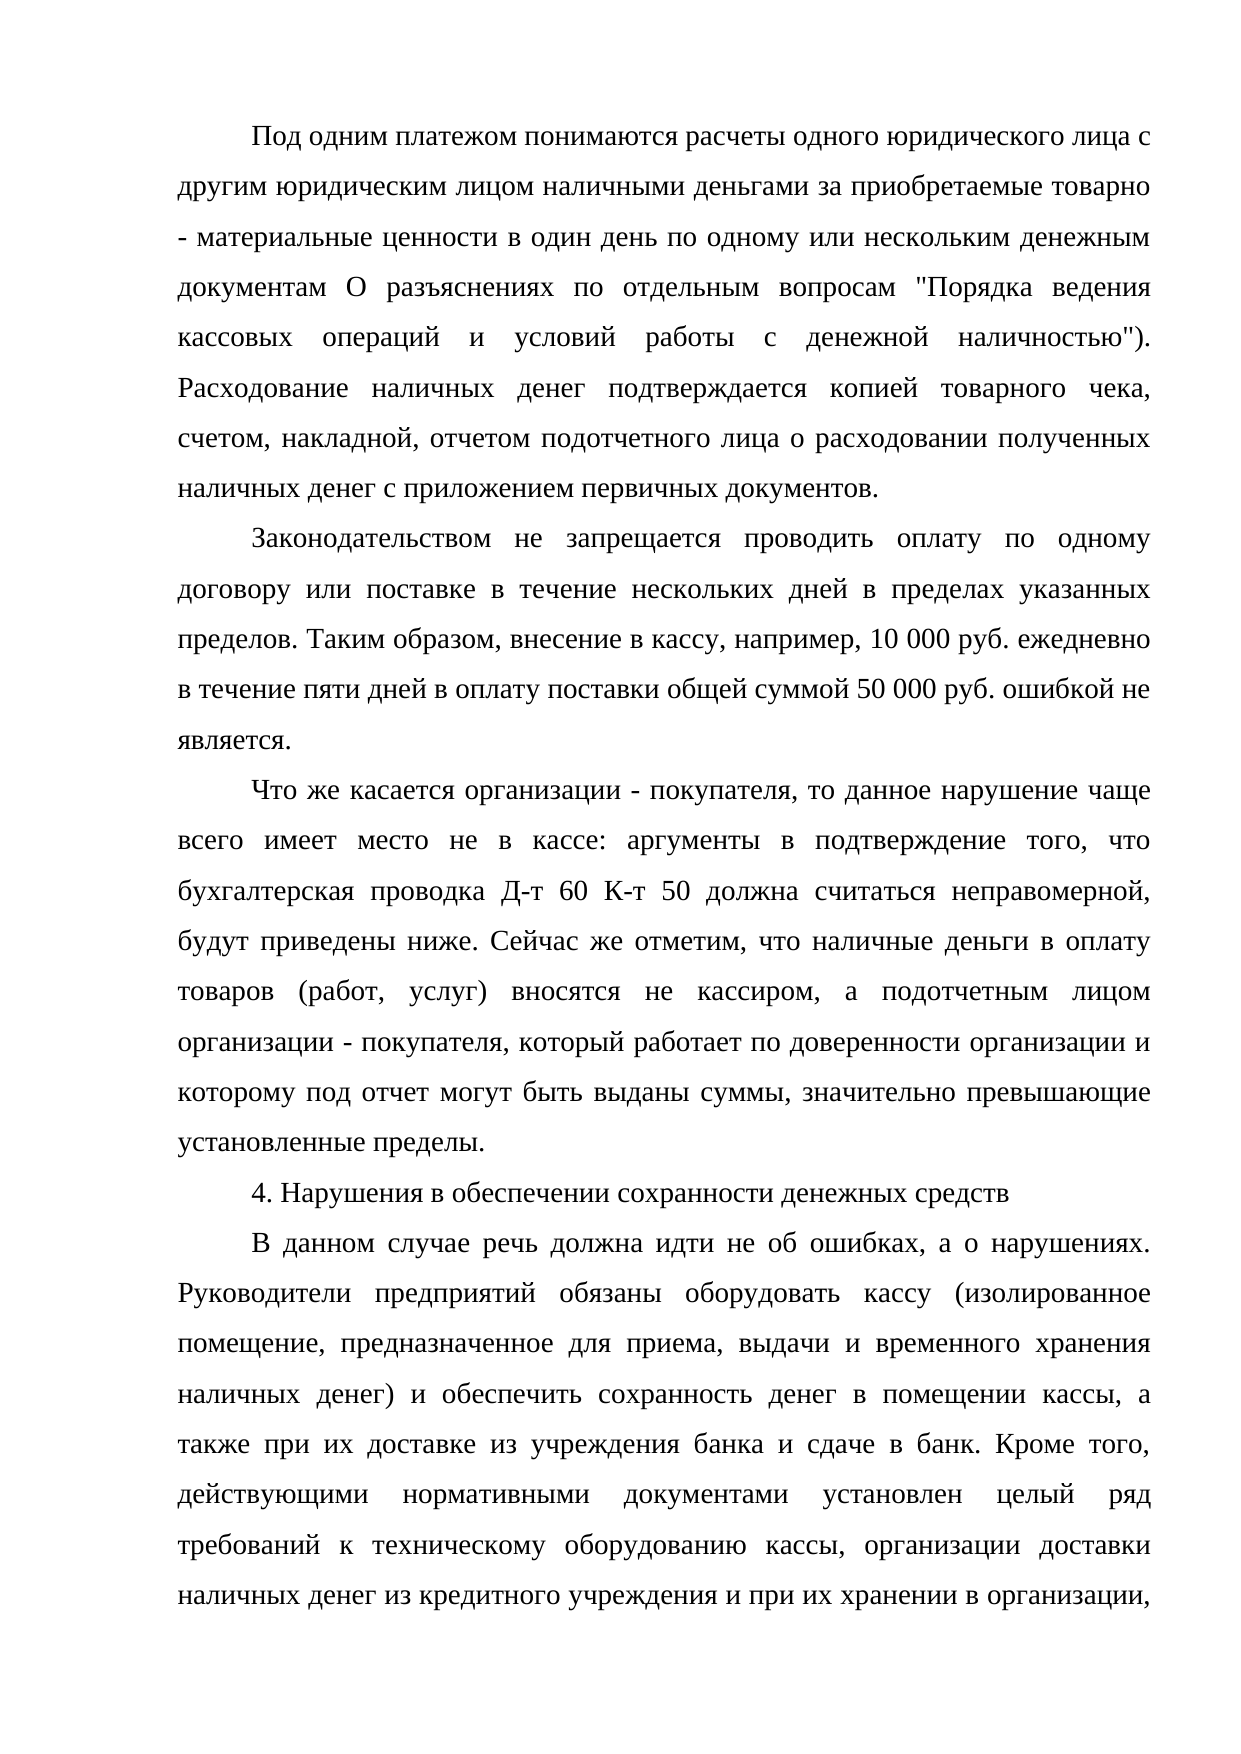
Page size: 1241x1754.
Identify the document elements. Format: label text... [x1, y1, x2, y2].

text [177, 1225, 1152, 1611]
text 4. Нарушения в обеспечении сохранности денежных средств [177, 1175, 1152, 1208]
text Под одним платежом понимаются расчеты одного юридического лица с другим юридическим лицом наличными деньгами за приобретаемые товарно - материальные ценности в один день по одному или нескольким денежным документам О разъяснениях по отдельным вопросам "Порядка ведения кассовых операций и условий работы с денежной наличностью"). Расходование наличных денег подтверждается копией товарного чека, счетом, накладной, отчетом подотчетного лица о расходовании полученных наличных денег с приложением первичных документов. [177, 118, 1152, 504]
text Что же касается организации - покупателя, то данное нарушение чаще всего имеет место не в кассе: аргументы в подтверждение того, что бухгалтерская проводка Д-т 60 К-т 50 должна считаться неправомерной, будут приведены ниже. Сейчас же отметим, что наличные деньги в оплату товаров (работ, услуг) вносятся не кассиром, а подотчетным лицом организации - покупателя, который работает по доверенности организации и которому под отчет могут быть выданы суммы, значительно превышающие установленные пределы. [177, 772, 1152, 1158]
text Законодательством не запрещается проводить оплату по одному договору или поставке в течение нескольких дней в пределах указанных пределов. Таким образом, внесение в кассу, например, 10 000 руб. ежедневно в течение пяти дней в оплату поставки общей суммой 50 000 руб. ошибкой не является. [177, 521, 1152, 755]
